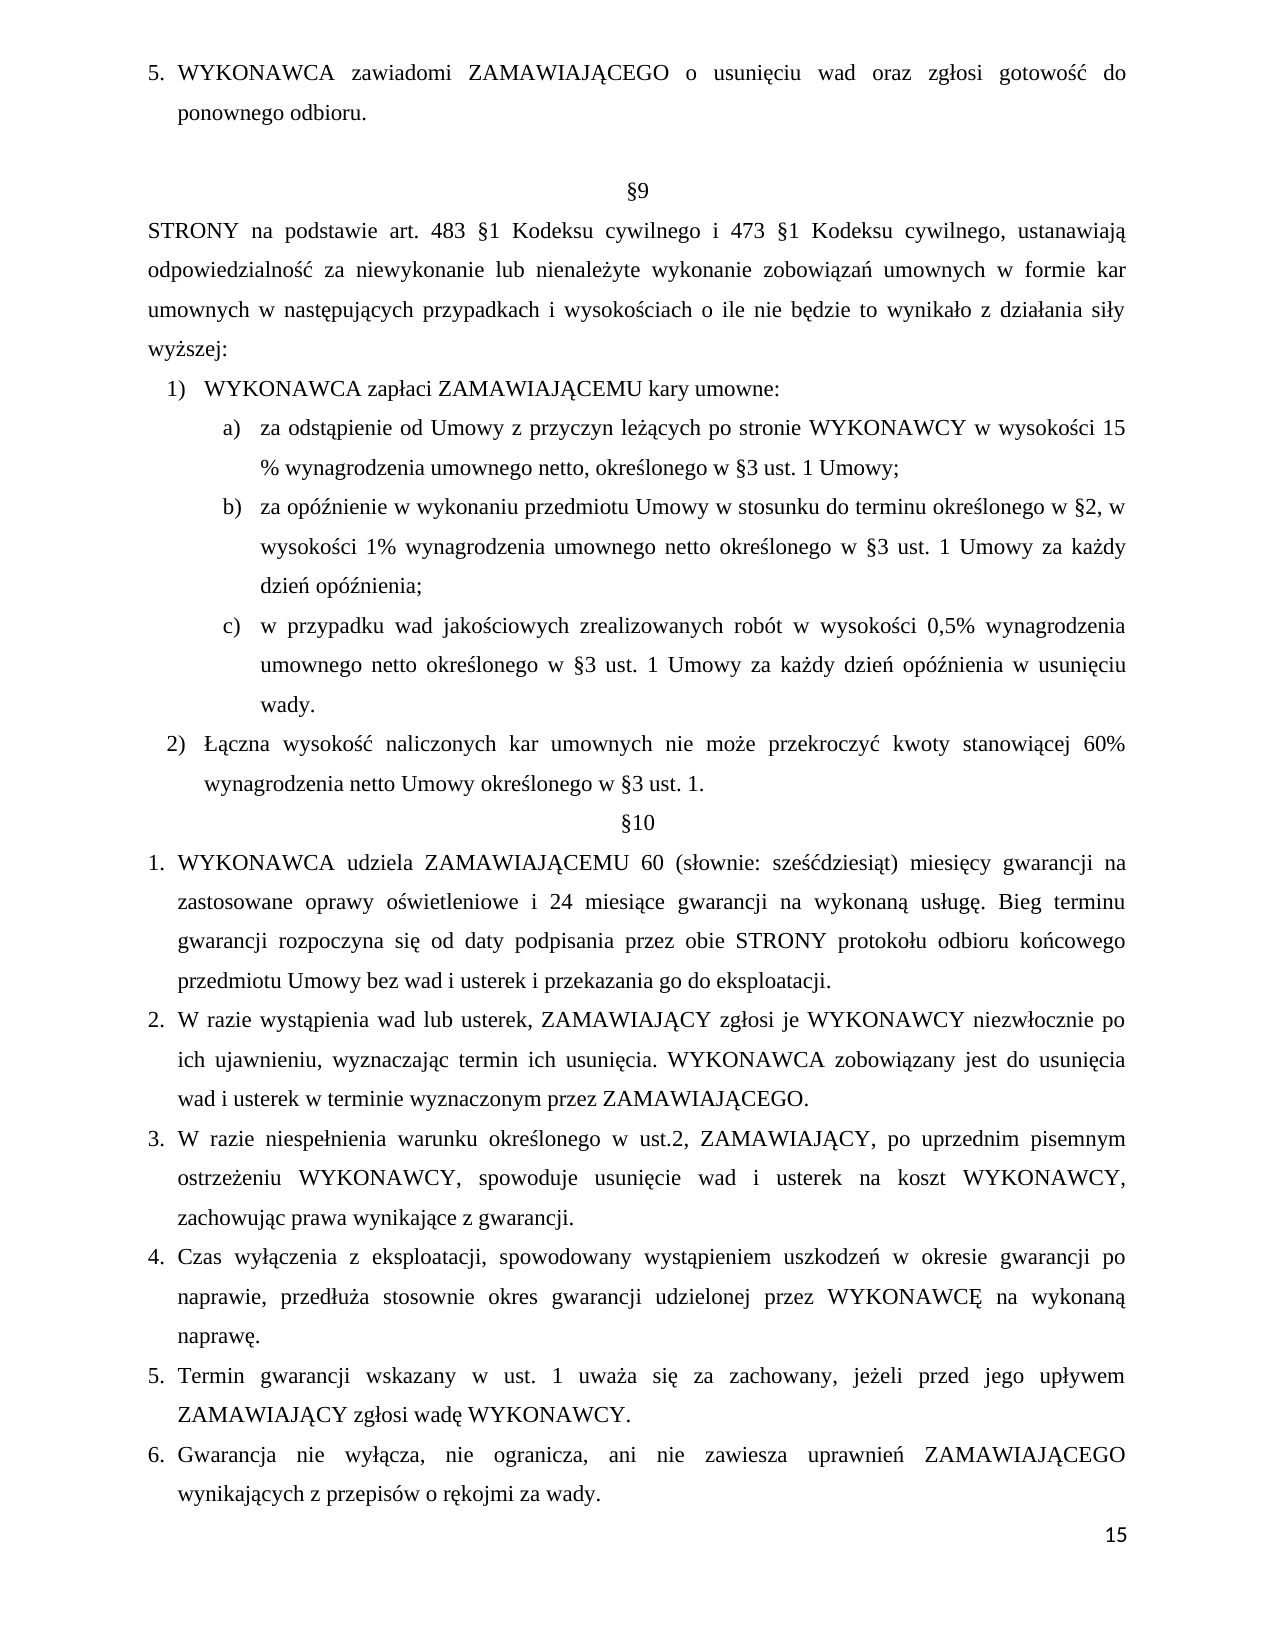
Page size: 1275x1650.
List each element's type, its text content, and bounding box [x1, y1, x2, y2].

text STRONY na podstawie art. 483 §1 Kodeksu cywilnego i 473 §1 Kodeksu cywilnego, ustanawiają odpowiedzialność za niewykonanie lub nienależyte wykonanie zobowiązań umownych w formie kar umownych w następujących przypadkach i wysokościach o ile nie będzie to wynikało z działania siły wyższej: [148, 217, 1127, 362]
list Termin gwarancji wskazany w ust. 1 uważa się za zachowany, jeżeli przed jego upływem ZAMAWIAJĄCY zgłosi wadę WYKONAWCY. [148, 1362, 1127, 1428]
list W razie wystąpienia wad lub usterek, ZAMAWIAJĄCY zgłosi je WYKONAWCY niezwłocznie po ich ujawnieniu, wyznaczając termin ich usunięcia. WYKONAWCA zobowiązany jest do usunięcia wad i usterek w terminie wyznaczonym przez ZAMAWIAJĄCEGO. [148, 1007, 1127, 1112]
list za opóźnienie w wykonaniu przedmiotu Umowy w stosunku do terminu określonego w §2, w wysokości 1% wynagrodzenia umownego netto określonego w §3 ust. 1 Umowy za każdy dzień opóźnienia; [223, 493, 1127, 599]
list Łączna wysokość naliczonych kar umownych nie może przekroczyć kwoty stanowiącej 60% wynagrodzenia netto Umowy określonego w §3 ust. 1. [166, 730, 1127, 796]
list WYKONAWCA zawiadomi ZAMAWIAJĄCEGO o usunięciu wad oraz zgłosi gotowość do ponownego odbioru. [148, 59, 1127, 125]
list W razie niespełnienia warunku określonego w ust.2, ZAMAWIAJĄCY, po uprzednim pisemnym ostrzeżeniu WYKONAWCY, spowoduje usunięcie wad i usterek na koszt WYKONAWCY, zachowując prawa wynikające z gwarancji. [148, 1125, 1127, 1230]
list za odstąpienie od Umowy z przyczyn leżących po stronie WYKONAWCY w wysokości 15 % wynagrodzenia umownego netto, określonego w §3 ust. 1 Umowy; [223, 414, 1127, 480]
list Czas wyłączenia z eksploatacji, spowodowany wystąpieniem uszkodzeń w okresie gwarancji po naprawie, przedłuża stosownie okres gwarancji udzielonej przez WYKONAWCĘ na wykonaną naprawę. [148, 1243, 1127, 1349]
list WYKONAWCA udziela ZAMAWIAJĄCEMU 60 (słownie: sześćdziesiąt) miesięcy gwarancji na zastosowane oprawy oświetleniowe i 24 miesiące gwarancji na wykonaną usługę. Bieg terminu gwarancji rozpoczyna się od daty podpisania przez obie STRONY protokołu odbioru końcowego przedmiotu Umowy bez wad i usterek i przekazania go do eksploatacji. [148, 849, 1127, 993]
list WYKONAWCA zapłaci ZAMAWIAJĄCEMU kary umowne: [166, 375, 1127, 401]
text §9 [148, 177, 1127, 204]
text §10 [148, 809, 1127, 836]
list Gwarancja nie wyłącza, nie ogranicza, ani nie zawiesza uprawnień ZAMAWIAJĄCEGO wynikających z przepisów o rękojmi za wady. [148, 1441, 1127, 1507]
list w przypadku wad jakościowych zrealizowanych robót w wysokości 0,5% wynagrodzenia umownego netto określonego w §3 ust. 1 Umowy za każdy dzień opóźnienia w usunięciu wady. [223, 612, 1127, 717]
